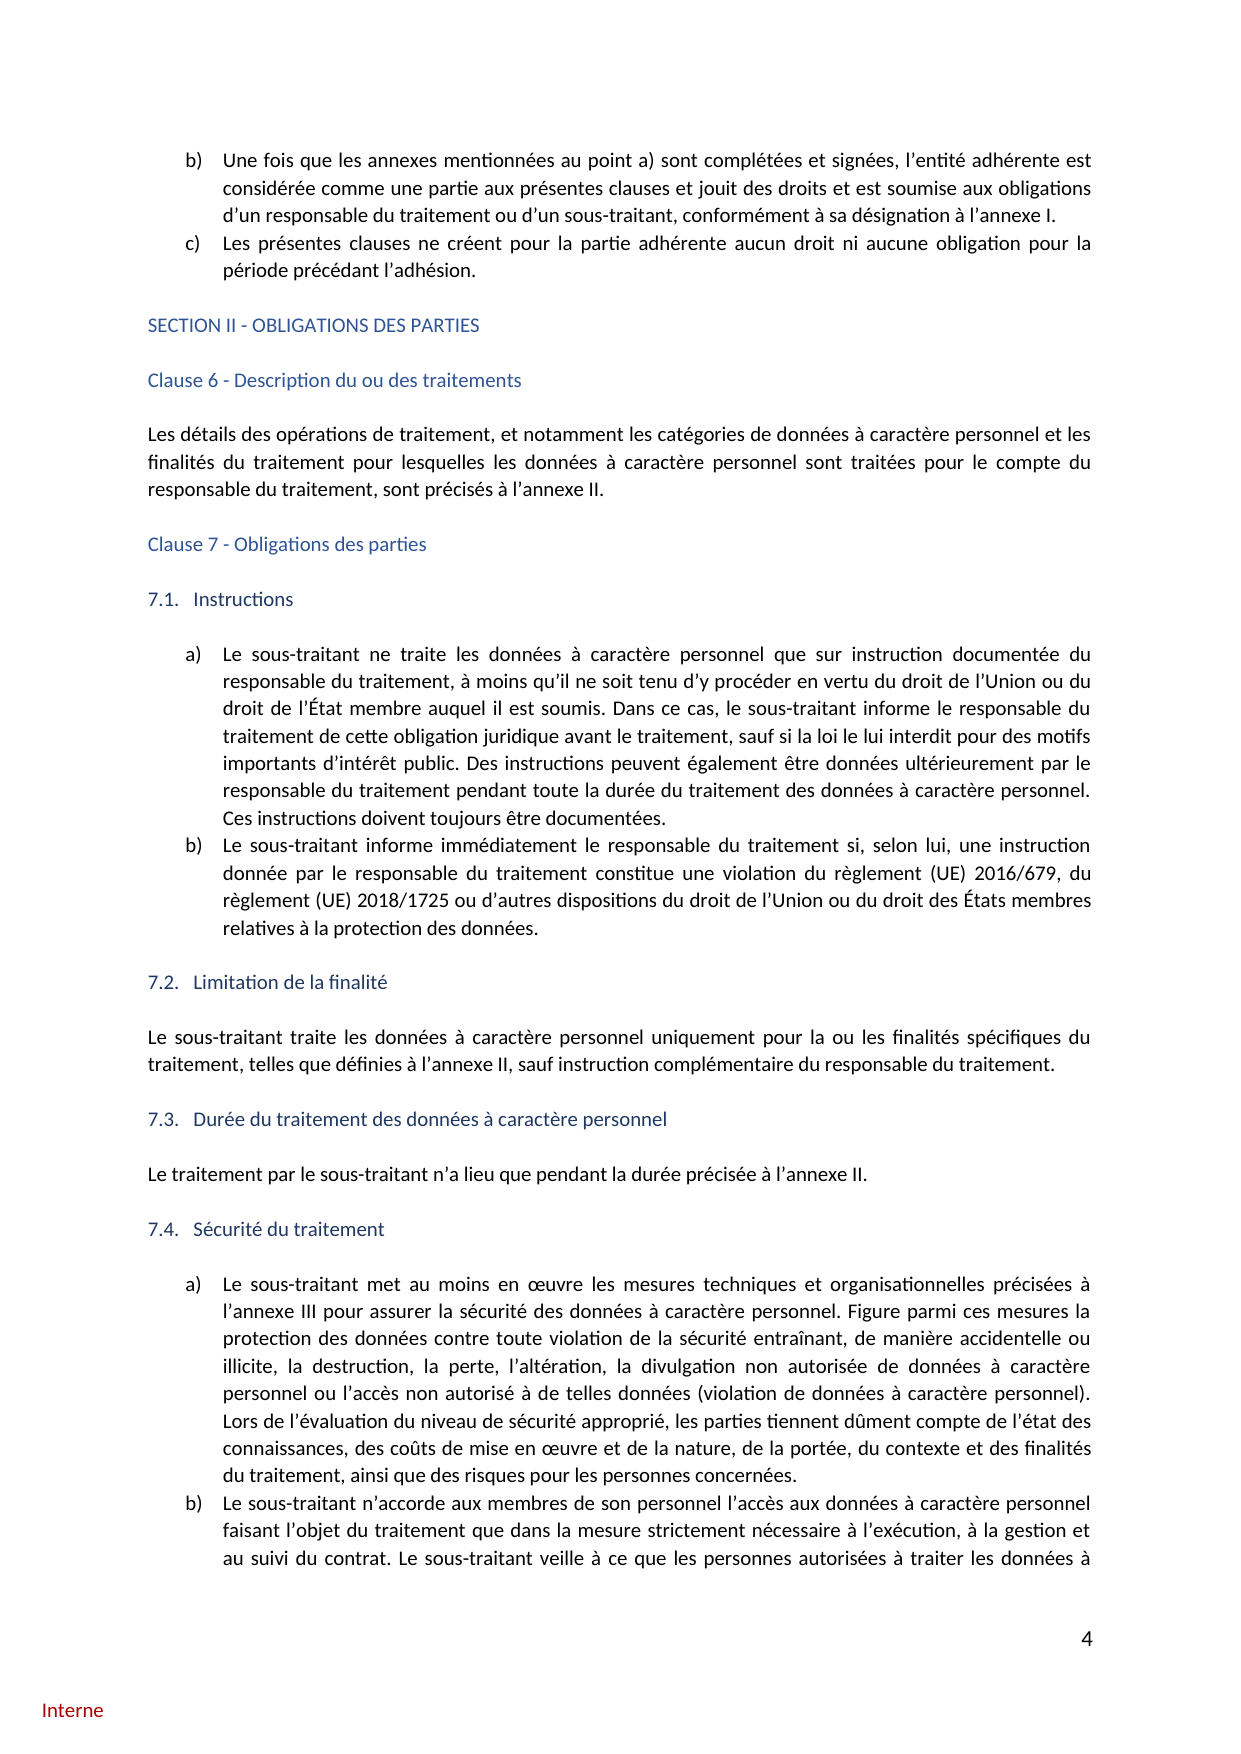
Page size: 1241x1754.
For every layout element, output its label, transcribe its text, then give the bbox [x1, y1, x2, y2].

text Les détails des opérations de traitement, et notamment les catégories de données à caractère personnel et les finalités du traitement pour lesquelles les données à caractère personnel sont traitées pour le compte du responsable du traitement, sont précisés à l’annexe II. [148, 422, 1093, 502]
subtitle 7.3. Durée du traitement des données à caractère personnel [148, 1106, 1093, 1132]
subtitle Clause 7 - Obligations des parties [148, 531, 1093, 557]
text Le sous-traitant traite les données à caractère personnel uniquement pour la ou les finalités spécifiques du traitement, telles que définies à l’annexe II, sauf instruction complémentaire du responsable du traitement. [148, 1024, 1093, 1077]
list Une fois que les annexes mentionnées au point a) sont complétées et signées, l’entité adhérente est considérée comme une partie aux présentes clauses et jouit des droits et est soumise aux obligations d’un responsable du traitement ou d’un sous-traitant, conformément à sa désignation à l’annexe I. [185, 148, 1093, 228]
text Le traitement par le sous-traitant n’a lieu que pendant la durée précisée à l’annexe II. [148, 1161, 1093, 1187]
list Le sous-traitant ne traite les données à caractère personnel que sur instruction documentée du responsable du traitement, à moins qu’il ne soit tenu d’y procéder en vertu du droit de l’Union ou du droit de l’État membre auquel il est soumis. Dans ce cas, le sous-traitant informe le responsable du traitement de cette obligation juridique avant le traitement, sauf si la loi le lui interdit pour des motifs importants d’intérêt public. Des instructions peuvent également être données ultérieurement par le responsable du traitement pendant toute la durée du traitement des données à caractère personnel. Ces instructions doivent toujours être documentées. [185, 641, 1093, 831]
list Le sous-traitant met au moins en œuvre les mesures techniques et organisationnelles précisées à l’annexe III pour assurer la sécurité des données à caractère personnel. Figure parmi ces mesures la protection des données contre toute violation de la sécurité entraînant, de manière accidentelle ou illicite, la destruction, la perte, l’altération, la divulgation non autorisée de données à caractère personnel ou l’accès non autorisé à de telles données (violation de données à caractère personnel). Lors de l’évaluation du niveau de sécurité approprié, les parties tiennent dûment compte de l’état des connaissances, des coûts de mise en œuvre et de la nature, de la portée, du contexte et des finalités du traitement, ainsi que des risques pour les personnes concernées. [185, 1271, 1093, 1488]
subtitle 7.1. Instructions [148, 586, 1093, 611]
subtitle Clause 6 - Description du ou des traitements [148, 367, 1093, 392]
list Les présentes clauses ne créent pour la partie adhérente aucun droit ni aucune obligation pour la période précédant l’adhésion. [185, 230, 1093, 283]
subtitle 7.4. Sécurité du traitement [148, 1216, 1093, 1241]
subtitle 7.2. Limitation de la finalité [148, 969, 1093, 995]
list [185, 1490, 1093, 1570]
list Le sous-traitant informe immédiatement le responsable du traitement si, selon lui, une instruction donnée par le responsable du traitement constitue une violation du règlement (UE) 2016/679, du règlement (UE) 2018/1725 ou d’autres dispositions du droit de l’Union ou du droit des États membres relatives à la protection des données. [185, 832, 1093, 940]
subtitle SECTION II - OBLIGATIONS DES PARTIES [148, 312, 1093, 337]
